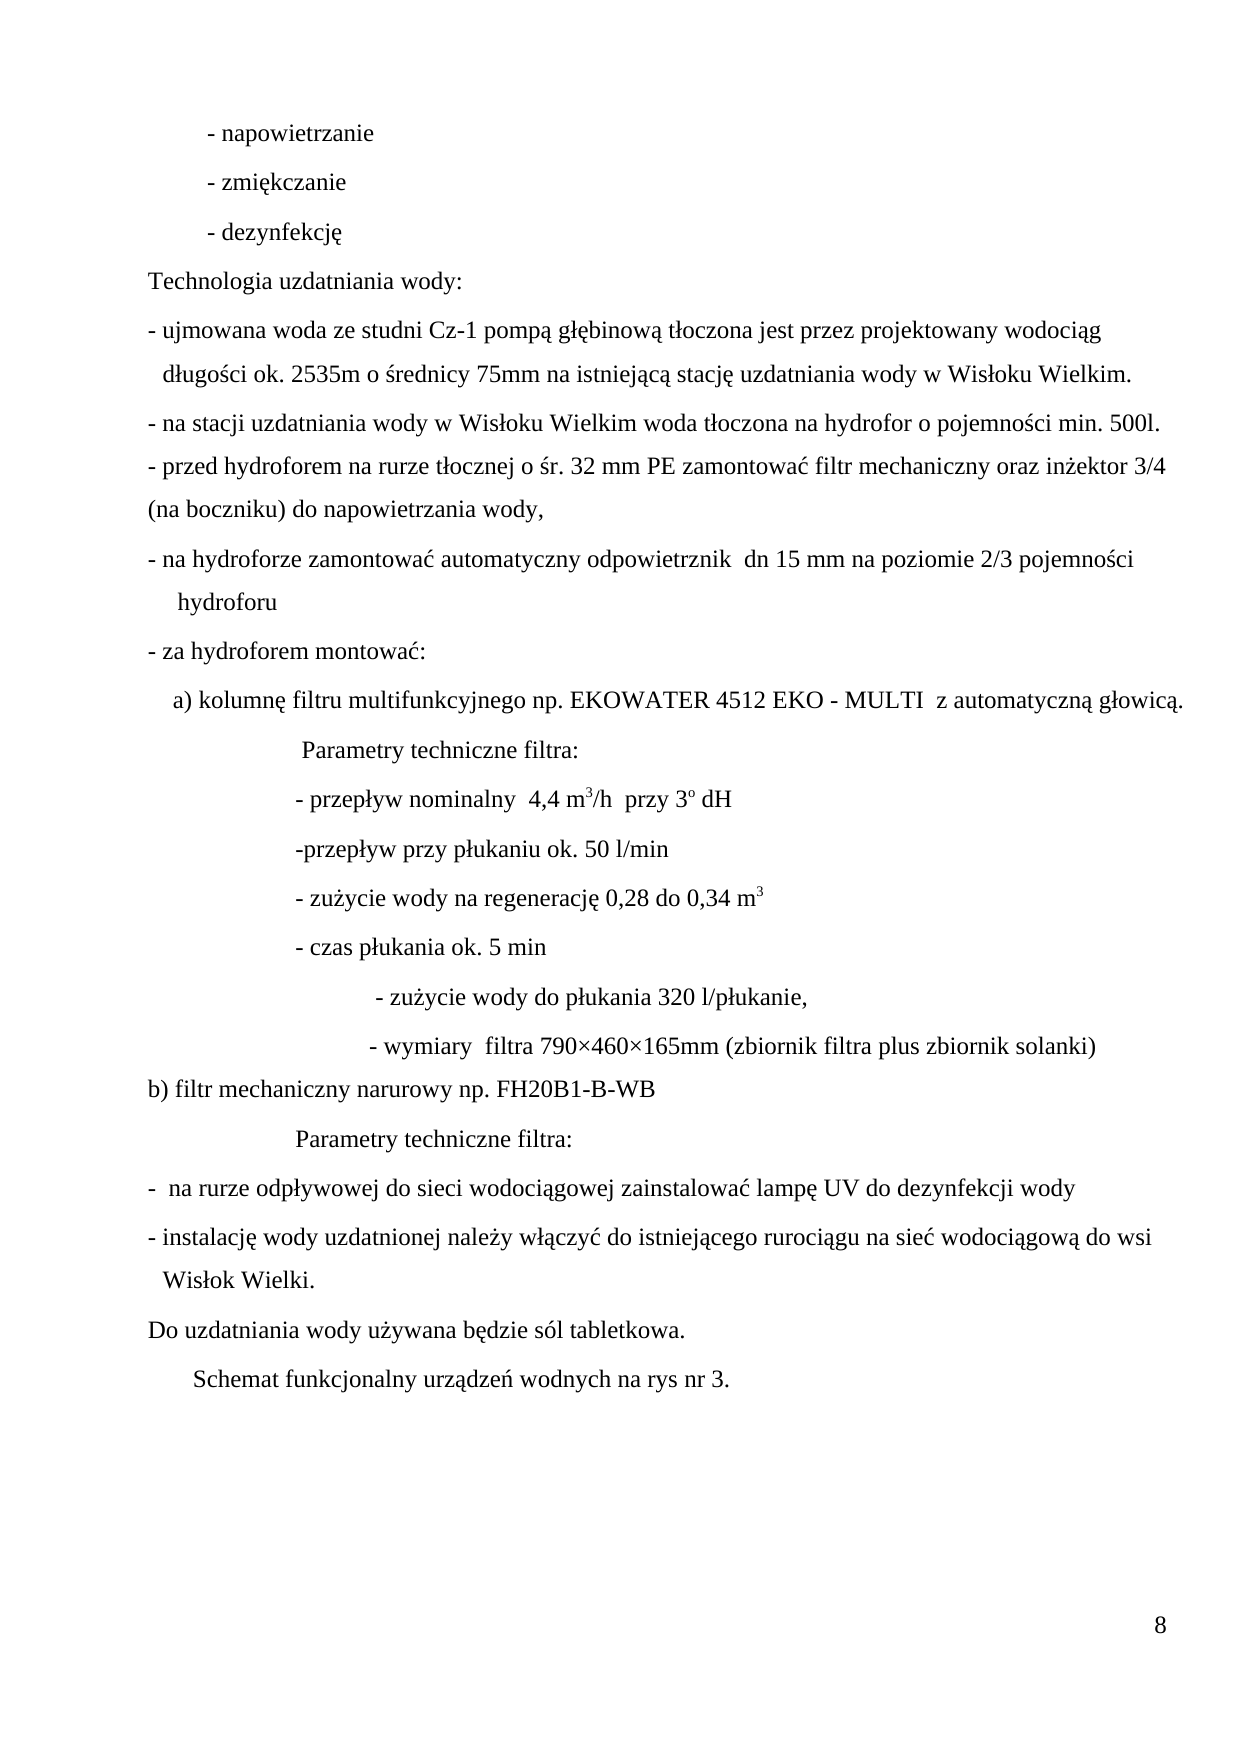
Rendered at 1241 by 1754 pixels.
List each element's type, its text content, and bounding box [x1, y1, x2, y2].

text Schemat funkcjonalny urządzeń wodnych na rys nr 3. [148, 1364, 1167, 1393]
text Technologia uzdatniania wody: [148, 266, 1167, 295]
text - na stacji uzdatniania wody w Wisłoku Wielkim woda tłoczona na hydrofor o pojemności min. 500l. - przed hydroforem na rurze tłocznej o śr. 32 mm PE zamontować filtr mechaniczny oraz inżektor 3/4 (na boczniku) do napowietrzania wody, [148, 408, 1167, 523]
text - zużycie wody do płukania 320 l/płukanie, [148, 982, 1167, 1011]
text - zużycie wody na regenerację 0,28 do 0,34 m3 [221, 883, 1167, 912]
text - wymiary filtra 790×460×165mm (zbiornik filtra plus zbiornik solanki) b) filtr mechaniczny narurowy np. FH20B1-B-WB [148, 1031, 1167, 1103]
text Do uzdatniania wody używana będzie sól tabletkowa. [148, 1315, 1167, 1344]
text - instalację wody uzdatnionej należy włączyć do istniejącego rurociągu na sieć wodociągową do wsi Wisłok Wielki. [148, 1222, 1167, 1294]
text - przepływ nominalny 4,4 m3/h przy 3o dH [221, 784, 1167, 813]
text - dezynfekcję [207, 217, 1167, 246]
text - czas płukania ok. 5 min [221, 932, 1167, 961]
text - na rurze odpływowej do sieci wodociągowej zainstalować lampę UV do dezynfekcji wody [148, 1173, 1167, 1202]
text - za hydroforem montować: [148, 636, 1167, 665]
text Parametry techniczne filtra: [221, 735, 1167, 764]
text - na hydroforze zamontować automatyczny odpowietrznik dn 15 mm na poziomie 2/3 pojemności hydroforu [148, 544, 1167, 616]
text - napowietrzanie [207, 118, 1167, 147]
text -przepływ przy płukaniu ok. 50 l/min [221, 834, 1167, 862]
text a) kolumnę filtru multifunkcyjnego np. EKOWATER 4512 EKO - MULTI z automatyczną głowicą. [148, 686, 1196, 714]
text - zmiękczanie [207, 167, 1167, 196]
text - ujmowana woda ze studni Cz-1 pompą głębinową tłoczona jest przez projektowany wodociąg długości ok. 2535m o średnicy 75mm na istniejącą stację uzdatniania wody w Wisłoku Wielkim. [148, 316, 1167, 387]
text Parametry techniczne filtra: [221, 1124, 1167, 1152]
